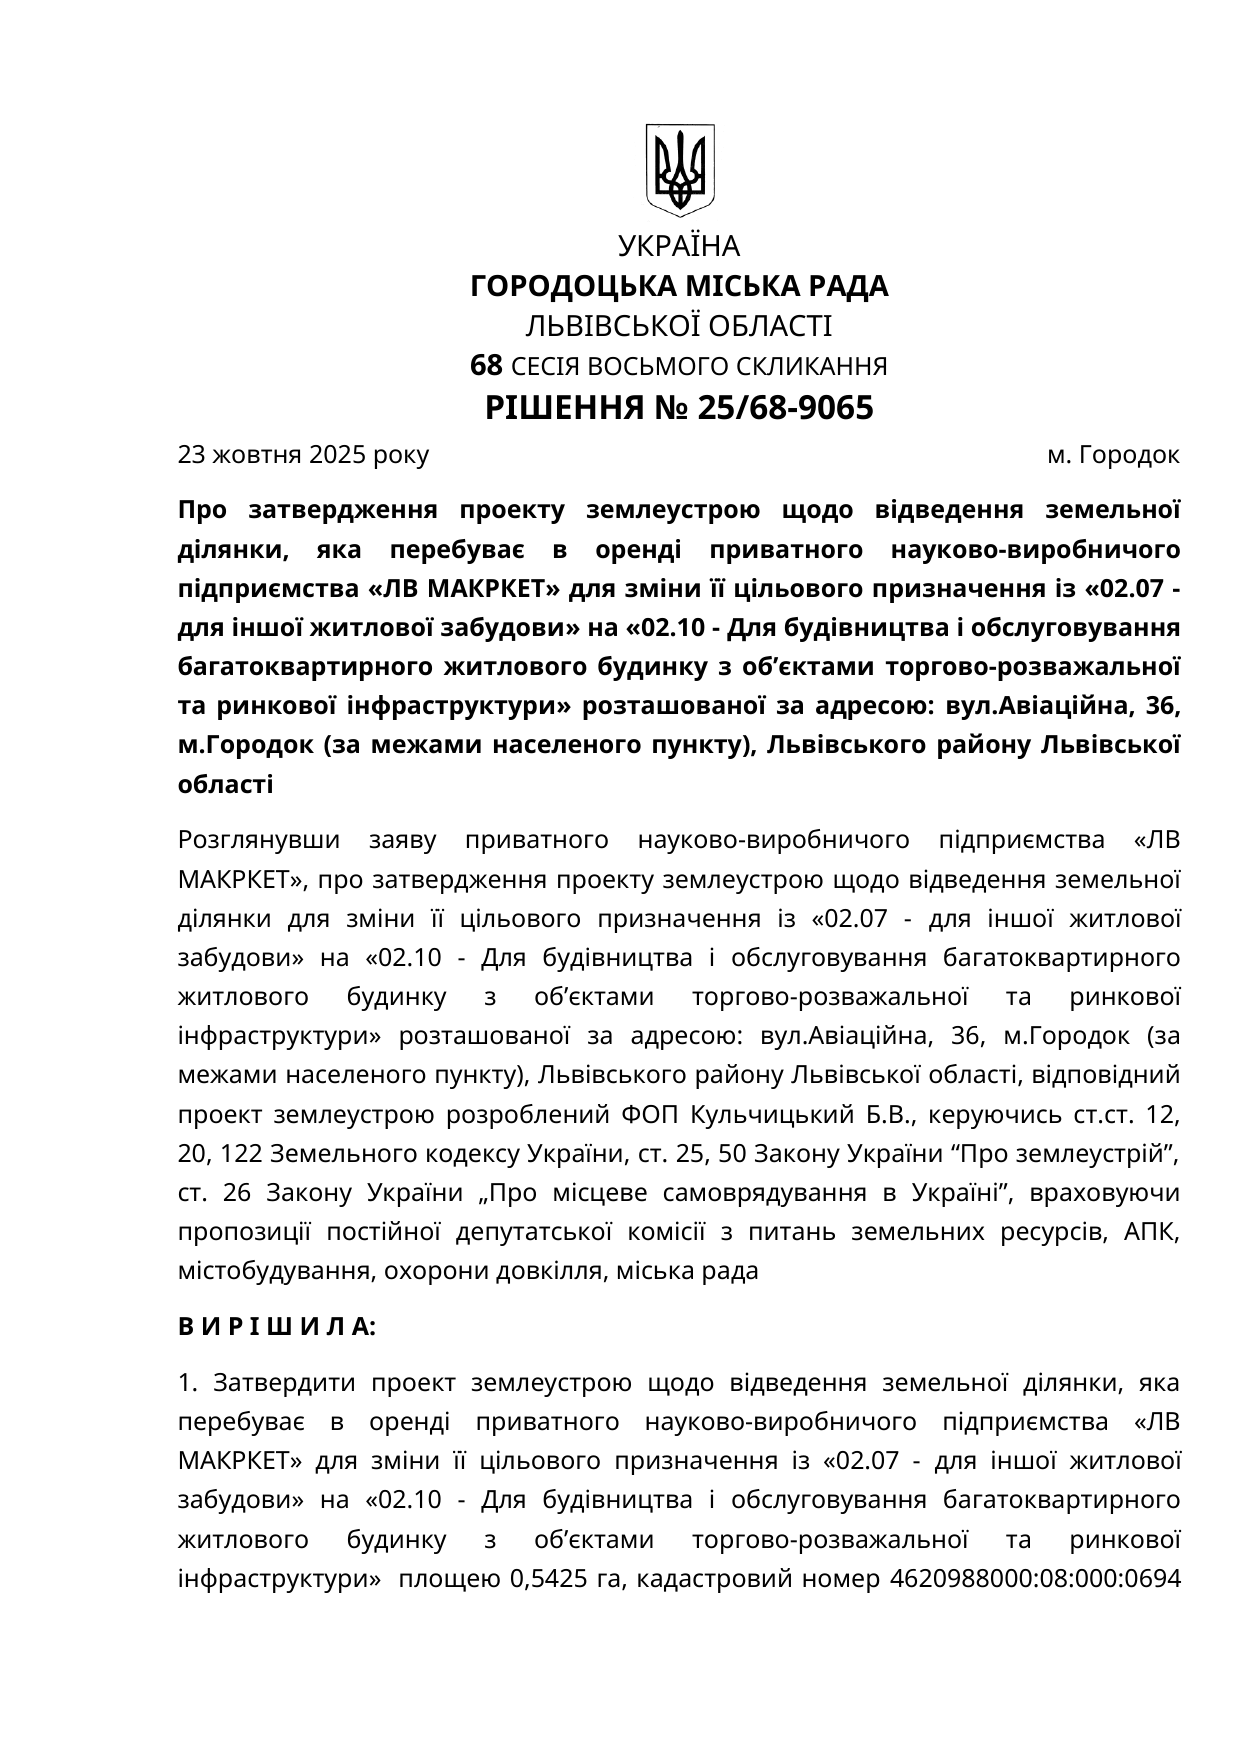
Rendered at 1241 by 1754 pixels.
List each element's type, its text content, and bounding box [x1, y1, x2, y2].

text 23 жовтня 2025 року м. Городок [177, 436, 1181, 470]
text ЛЬВІВСЬКОЇ ОБЛАСТІ [177, 305, 1181, 344]
text В И Р І Ш И Л А: [177, 1309, 1182, 1343]
text УКРАЇНА [177, 225, 1181, 265]
picture [633, 118, 726, 222]
text Розглянувши заяву приватного науково-виробничого підприємства «ЛВ МАКРКЕТ», про затвердження проекту землеустрою щодо відведення земельної ділянки для зміни її цільового призначення із «02.07 - для іншої житлової забудови» на «02.10 - Для будівництва і обслуговування багатоквартирного житлового будинку з об’єктами торгово-розважальної та ринкової інфраструктури» розташованої за адресою: вул.Авіаційна, 36, м.Городок (за межами населеного пункту), Львівського району Львівської області, відповідний проект землеустрою розроблений ФОП Кульчицький Б.В., керуючись ст.ст. 12, 20, 122 Земельного кодексу України, ст. 25, 50 Закону України “Про землеустрій”, ст. 26 Закону України „Про місцеве самоврядування в Україні”, враховуючи пропозиції постійної депутатської комісії з питань земельних ресурсів, АПК, містобудування, охорони довкілля, міська рада [177, 822, 1182, 1287]
text ГОРОДОЦЬКА МІСЬКА РАДА [177, 265, 1181, 305]
text РІШЕННЯ № 25/68-9065 [177, 384, 1181, 429]
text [177, 1365, 1182, 1594]
text Про затвердження проекту землеустрою щодо відведення земельної ділянки, яка перебуває в оренді приватного науково-виробничого підприємства «ЛВ МАКРКЕТ» для зміни її цільового призначення із «02.07 - для іншої житлової забудови» на «02.10 - Для будівництва і обслуговування багатоквартирного житлового будинку з об’єктами торгово-розважальної та ринкової інфраструктури» розташованої за адресою: вул.Авіаційна, 36, м.Городок (за межами населеного пункту), Львівського району Львівської області [177, 492, 1182, 800]
text 68 сесія восьмого скликання [177, 344, 1181, 384]
